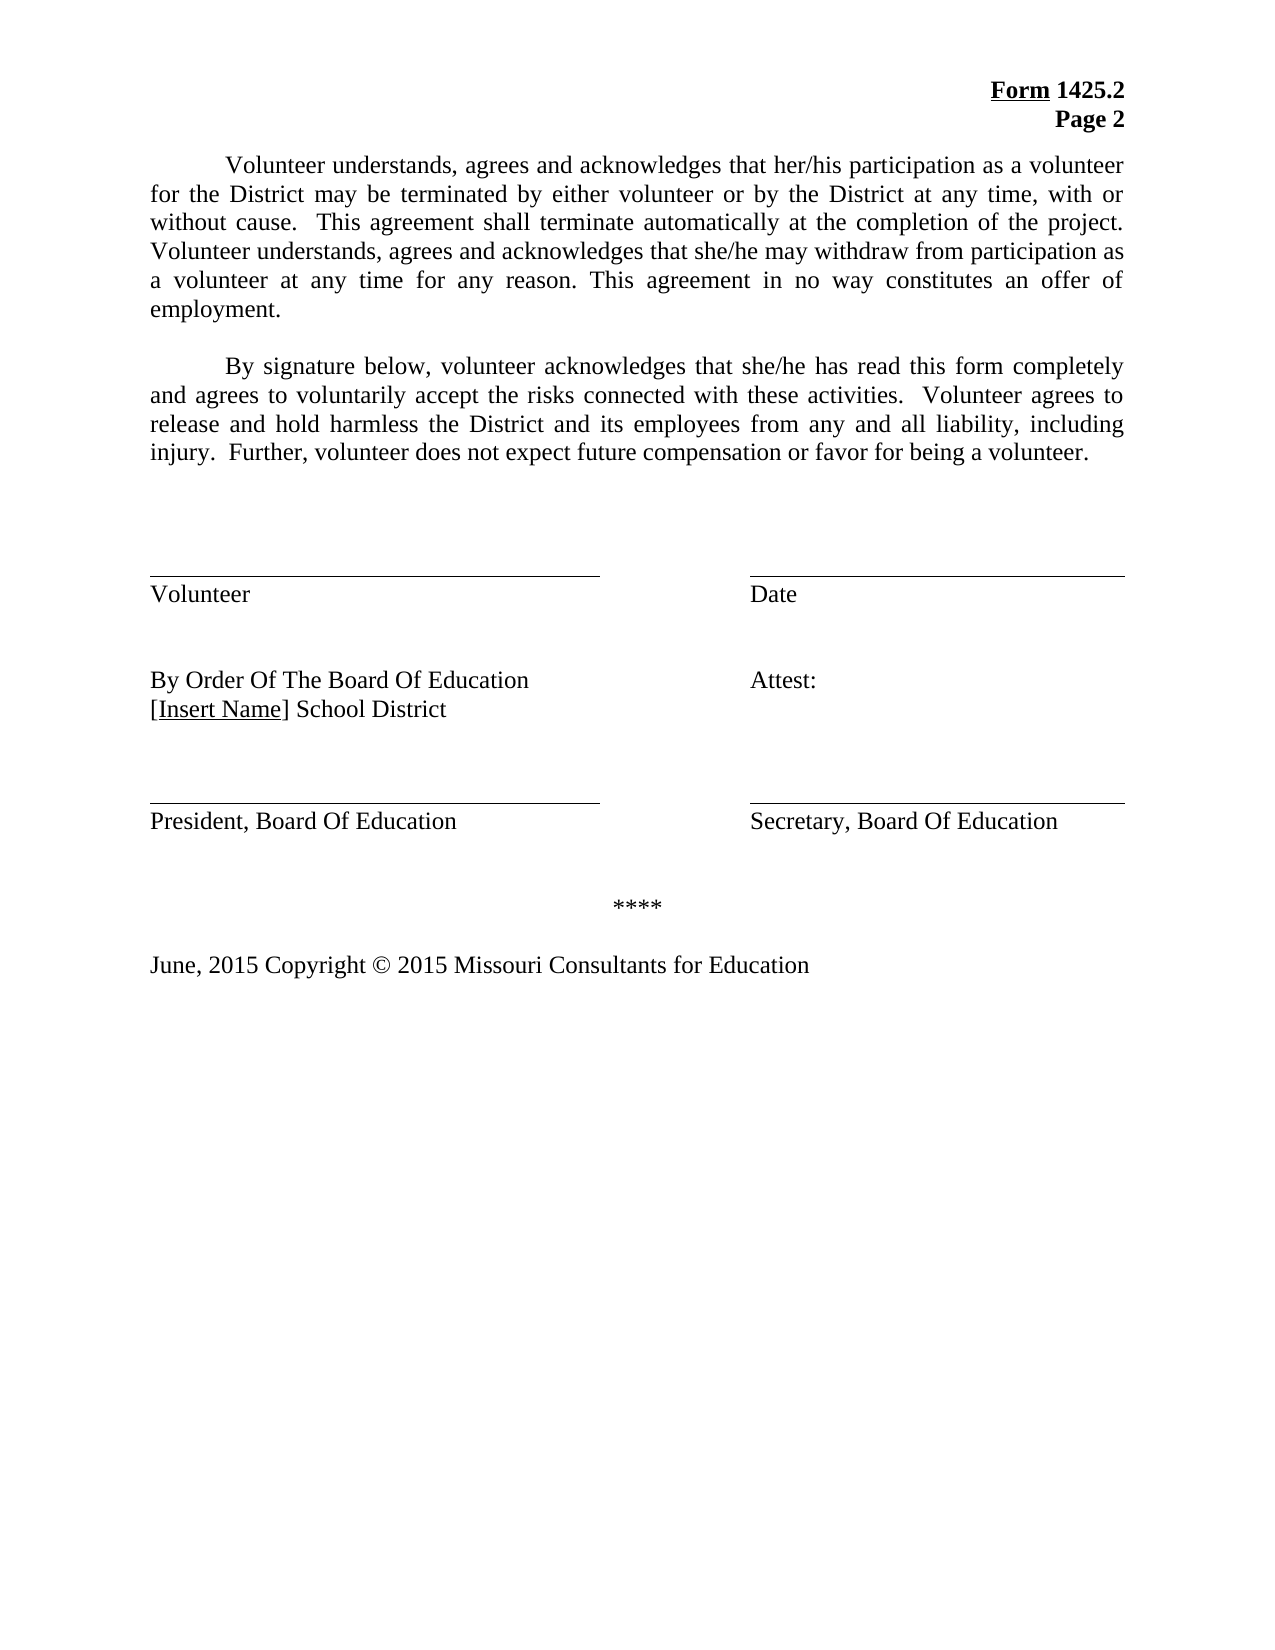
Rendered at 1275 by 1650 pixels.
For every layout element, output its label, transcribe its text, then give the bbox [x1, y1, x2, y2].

text Volunteer understands, agrees and acknowledges that her/his participation as a volunteer for the District may be terminated by either volunteer or by the District at any time, with or without cause. This agreement shall terminate automatically at the completion of the project. Volunteer understands, agrees and acknowledges that she/he may withdraw from participation as a volunteer at any time for any reason. This agreement in no way constitutes an offer of employment. [150, 150, 1125, 322]
text By Order Of The Board Of Education Attest: [150, 665, 1125, 694]
text **** [150, 893, 1125, 921]
text Volunteer Date [150, 579, 1125, 608]
text President, Board Of Education Secretary, Board Of Education [150, 806, 1125, 835]
text June, 2015 Copyright © 2015 Missouri Consultants for Education [150, 950, 1172, 979]
text [Insert Name] School District [150, 694, 1125, 723]
text By signature below, volunteer acknowledges that she/he has read this form completely and agrees to voluntarily accept the risks connected with these activities. Volunteer agrees to release and hold harmless the District and its employees from any and all liability, including injury. Further, volunteer does not expect future compensation or favor for being a volunteer. [150, 351, 1125, 466]
